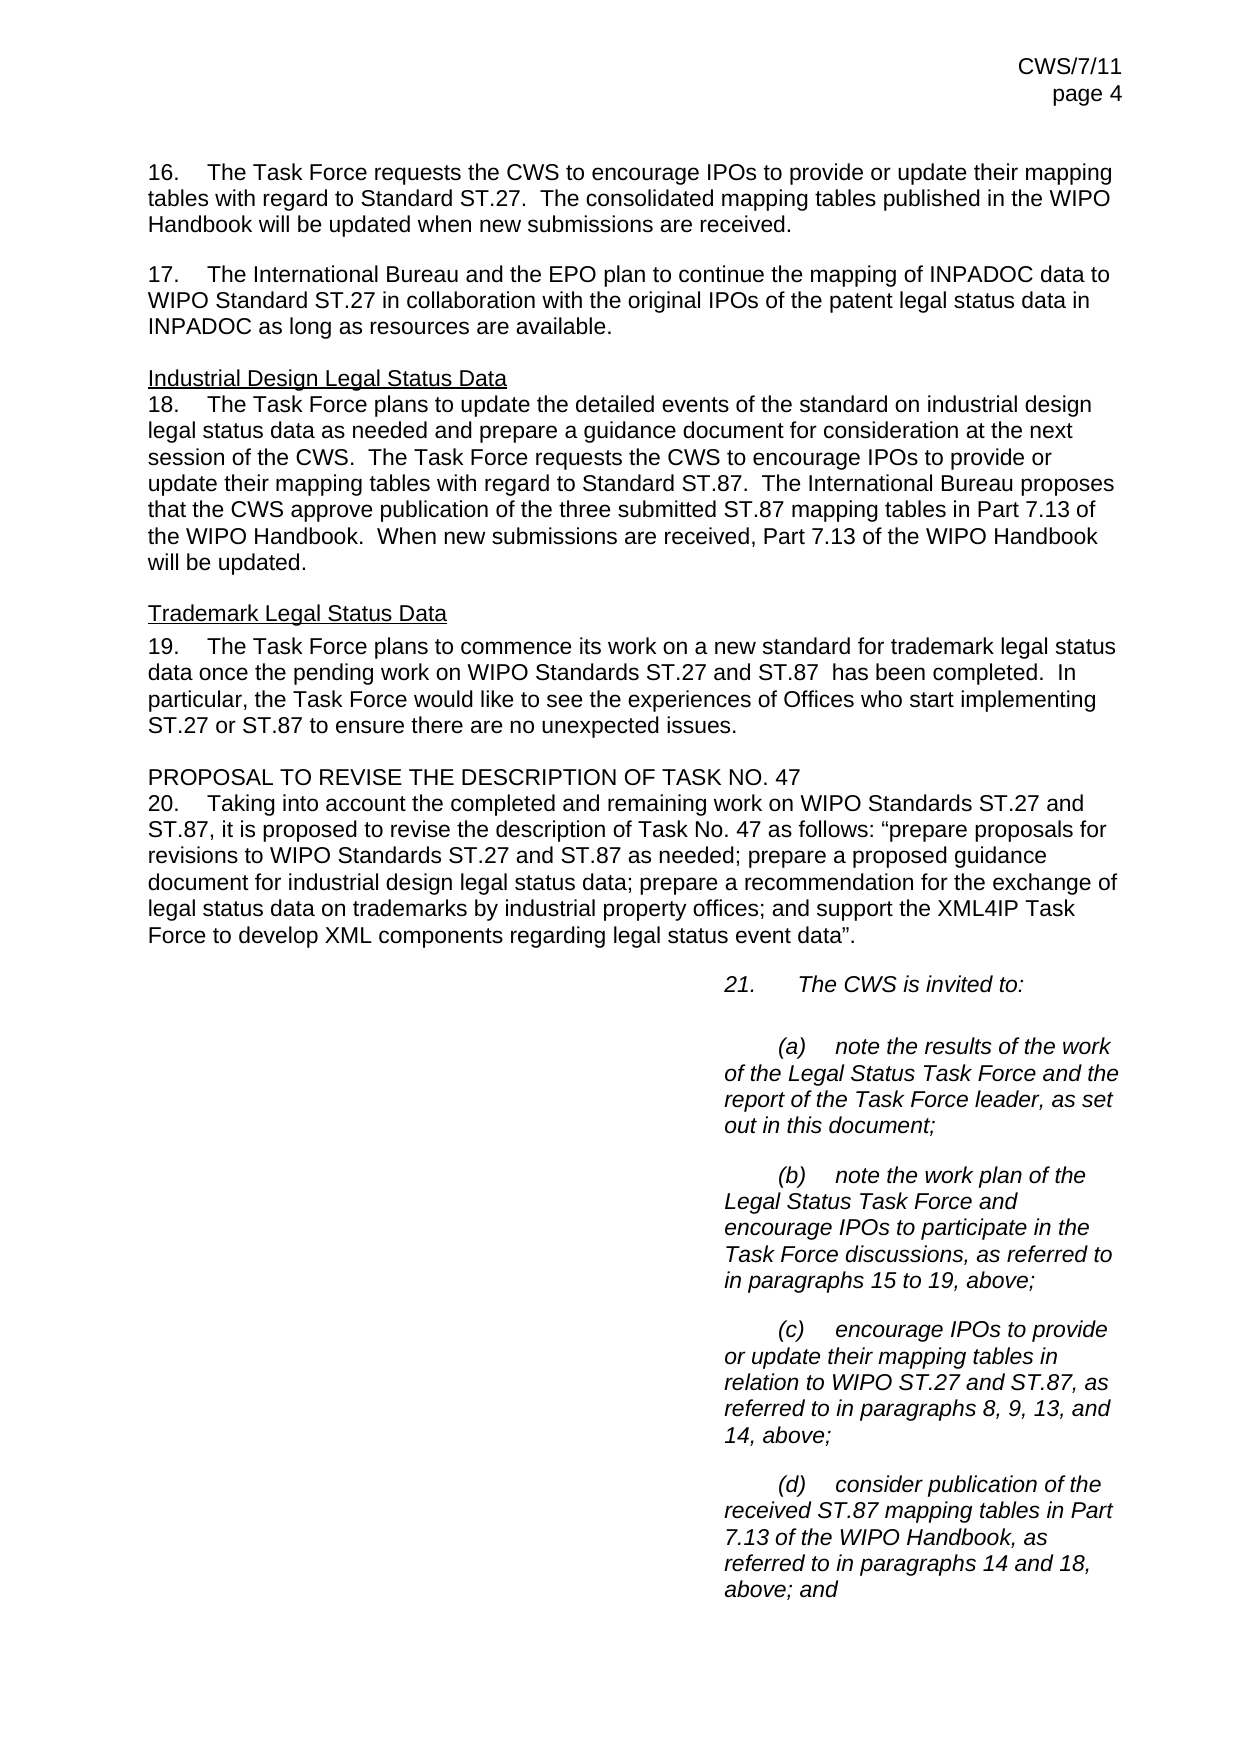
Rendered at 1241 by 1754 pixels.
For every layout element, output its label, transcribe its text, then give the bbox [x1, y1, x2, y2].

text (d) consider publication of the received ST.87 mapping tables in Part 7.13 of the WIPO Handbook, as referred to in paragraphs 14 and 18, above; and [724, 1471, 1122, 1603]
text The Task Force requests the CWS to encourage IPOs to provide or update their mapping tables with regard to Standard ST.27. The consolidated mapping tables published in the WIPO Handbook will be updated when new submissions are received. [148, 158, 1122, 238]
text The CWS is invited to: [724, 971, 1122, 997]
text (a) note the results of the work of the Legal Status Task Force and the report of the Task Force leader, as set out in this document; [724, 1033, 1122, 1139]
text The Task Force plans to commence its work on a new standard for trademark legal status data once the pending work on WIPO Standards ST.27 and ST.87 has been completed. In particular, the Task Force would like to see the experiences of Offices who start implementing ST.27 or ST.87 to ensure there are no unexpected issues. [148, 633, 1122, 738]
text The Task Force plans to update the detailed events of the standard on industrial design legal status data as needed and prepare a guidance document for consideration at the next session of the CWS. The Task Force requests the CWS to encourage IPOs to provide or update their mapping tables with regard to Standard ST.87. The International Bureau proposes that the CWS approve publication of the three submitted ST.87 mapping tables in Part 7.13 of the WIPO Handbook. When new submissions are received, Part 7.13 of the WIPO Handbook will be updated. [148, 391, 1122, 575]
text (c) encourage IPOs to provide or update their mapping tables in relation to WIPO ST.27 and ST.87, as referred to in paragraphs 8, 9, 13, and 14, above; [724, 1316, 1122, 1448]
subtitle Trademark Legal Status Data [148, 600, 1122, 627]
text The International Bureau and the EPO plan to continue the mapping of INPADOC data to WIPO Standard ST.27 in collaboration with the original IPOs of the patent legal status data in INPADOC as long as resources are available. [148, 261, 1122, 339]
text Taking into account the completed and remaining work on WIPO Standards ST.27 and ST.87, it is proposed to revise the description of Task No. 47 as follows: “prepare proposals for revisions to WIPO Standards ST.27 and ST.87 as needed; prepare a proposed guidance document for industrial design legal status data; prepare a recommendation for the exchange of legal status data on trademarks by industrial property offices; and support the XML4IP Task Force to develop XML components regarding legal status event data”. [148, 790, 1122, 948]
subtitle Industrial Design Legal Status Data [148, 364, 1122, 391]
subtitle PROPOSAL TO REVISE THE DESCRIPTION OF TASK NO. 47 [148, 763, 1122, 790]
text (b) note the work plan of the Legal Status Task Force and encourage IPOs to participate in the Task Force discussions, as referred to in paragraphs 15 to 19, above; [724, 1162, 1122, 1293]
